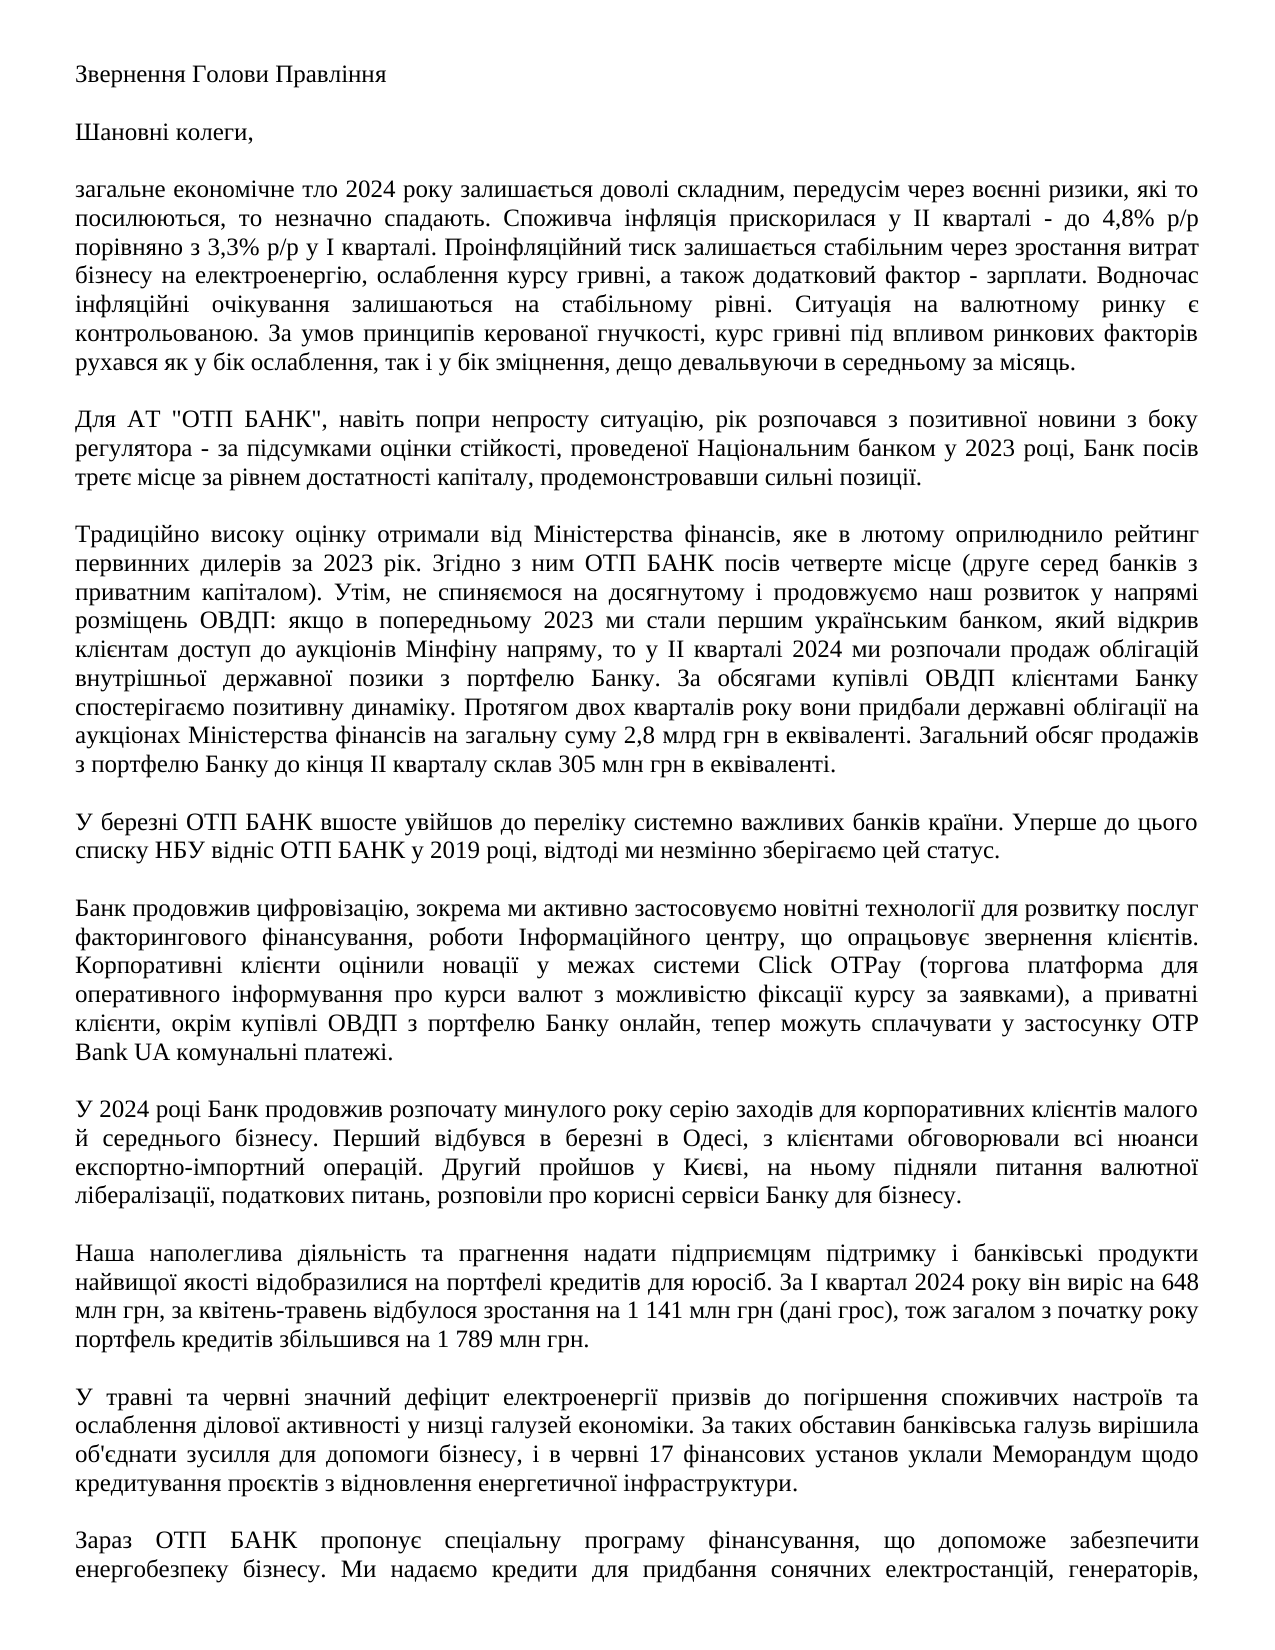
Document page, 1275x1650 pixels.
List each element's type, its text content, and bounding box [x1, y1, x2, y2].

text Для АТ "ОТП БАНК", навiть попри непросту ситуацiю, рiк розпочався з позитивної новини з боку регулятора - за пiдсумками оцiнки стiйкостi, проведеної Нацiональним банком у 2023 роцi, Банк посiв третє мiсце за рiвнем достатностi капiталу, продемонстровавши сильнi позицiї. [75, 404, 1200, 491]
text Шановнi колеги, [75, 117, 1200, 146]
text У 2024 роцi Банк продовжив розпочату минулого року серiю заходiв для корпоративних клiєнтiв малого й середнього бiзнесу. Перший вiдбувся в березнi в Одесi, з клiєнтами обговорювали всi нюанси експортно-iмпортний операцiй. Другий пройшов у Києвi, на ньому пiдняли питання валютної лiбералiзацiї, податкових питань, розповiли про кориснi сервiси Банку для бiзнесу. [75, 1094, 1200, 1209]
text Звернення Голови Правлiння [75, 59, 1200, 88]
text Банк продовжив цифровiзацiю, зокрема ми активно застосовуємо новiтнi технологiї для розвитку послуг факторингового фiнансування, роботи Iнформацiйного центру, що опрацьовує звернення клiєнтiв. Корпоративнi клiєнти оцiнили новацiї у межах системи Click OTPay (торгова платформа для оперативного iнформування про курси валют з можливiстю фiксацiї курсу за заявками), а приватнi клiєнти, окрiм купiвлi ОВДП з портфелю Банку онлайн, тепер можуть сплачувати у застосунку OTP Bank UA комунальнi платежi. [75, 893, 1200, 1066]
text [75, 1526, 1200, 1583]
text Традицiйно високу оцiнку отримали вiд Мiнiстерства фiнансiв, яке в лютому оприлюднило рейтинг первинних дилерiв за 2023 рiк. Згiдно з ним ОТП БАНК посiв четверте мiсце (друге серед банкiв з приватним капiталом). Утiм, не спиняємося на досягнутому i продовжуємо наш розвиток у напрямi розмiщень ОВДП: якщо в попередньому 2023 ми стали першим українським банком, який вiдкрив клiєнтам доступ до аукцiонiв Мiнфiну напряму, то у II кварталi 2024 ми розпочали продаж облiгацiй внутрiшньої державної позики з портфелю Банку. За обсягами купiвлi ОВДП клiєнтами Банку спостерiгаємо позитивну динамiку. Протягом двох кварталiв року вони придбали державнi облiгацiї на аукцiонах Мiнiстерства фiнансiв на загальну суму 2,8 млрд грн в еквiвалентi. Загальний обсяг продажiв з портфелю Банку до кiнця II кварталу склав 305 млн грн в еквiвалентi. [75, 519, 1200, 778]
text У травнi та червнi значний дефiцит електроенергiї призвiв до погiршення споживчих настроїв та ослаблення дiлової активностi у низцi галузей економiки. За таких обставин банкiвська галузь вирiшила об'єднати зусилля для допомоги бiзнесу, i в червнi 17 фiнансових установ уклали Меморандум щодо кредитування проєктiв з вiдновлення енергетичної iнфраструктури. [75, 1382, 1200, 1497]
text загальне економiчне тло 2024 року залишається доволi складним, передусiм через воєннi ризики, якi то посилюються, то незначно спадають. Споживча iнфляцiя прискорилася у II кварталi - до 4,8% р/р порiвняно з 3,3% р/р у I кварталi. Проiнфляцiйний тиск залишається стабiльним через зростання витрат бiзнесу на електроенергiю, ослаблення курсу гривнi, а також додатковий фактор - зарплати. Водночас iнфляцiйнi очiкування залишаються на стабiльному рiвнi. Ситуацiя на валютному ринку є контрольованою. За умов принципiв керованої гнучкостi, курс гривнi пiд впливом ринкових факторiв рухався як у бiк ослаблення, так i у бiк змiцнення, дещо девальвуючи в середньому за мiсяць. [75, 174, 1200, 376]
text Наша наполеглива дiяльнiсть та прагнення надати пiдприємцям пiдтримку i банкiвськi продукти найвищої якостi вiдобразилися на портфелi кредитiв для юросiб. За I квартал 2024 року вiн вирiс на 648 млн грн, за квiтень-травень вiдбулося зростання на 1 141 млн грн (данi грос), тож загалом з початку року портфель кредитiв збiльшився на 1 789 млн грн. [75, 1238, 1200, 1353]
text У березнi ОТП БАНК вшосте увiйшов до перелiку системно важливих банкiв країни. Уперше до цього списку НБУ вiднiс ОТП БАНК у 2019 роцi, вiдтодi ми незмiнно зберiгаємо цей статус. [75, 807, 1200, 864]
